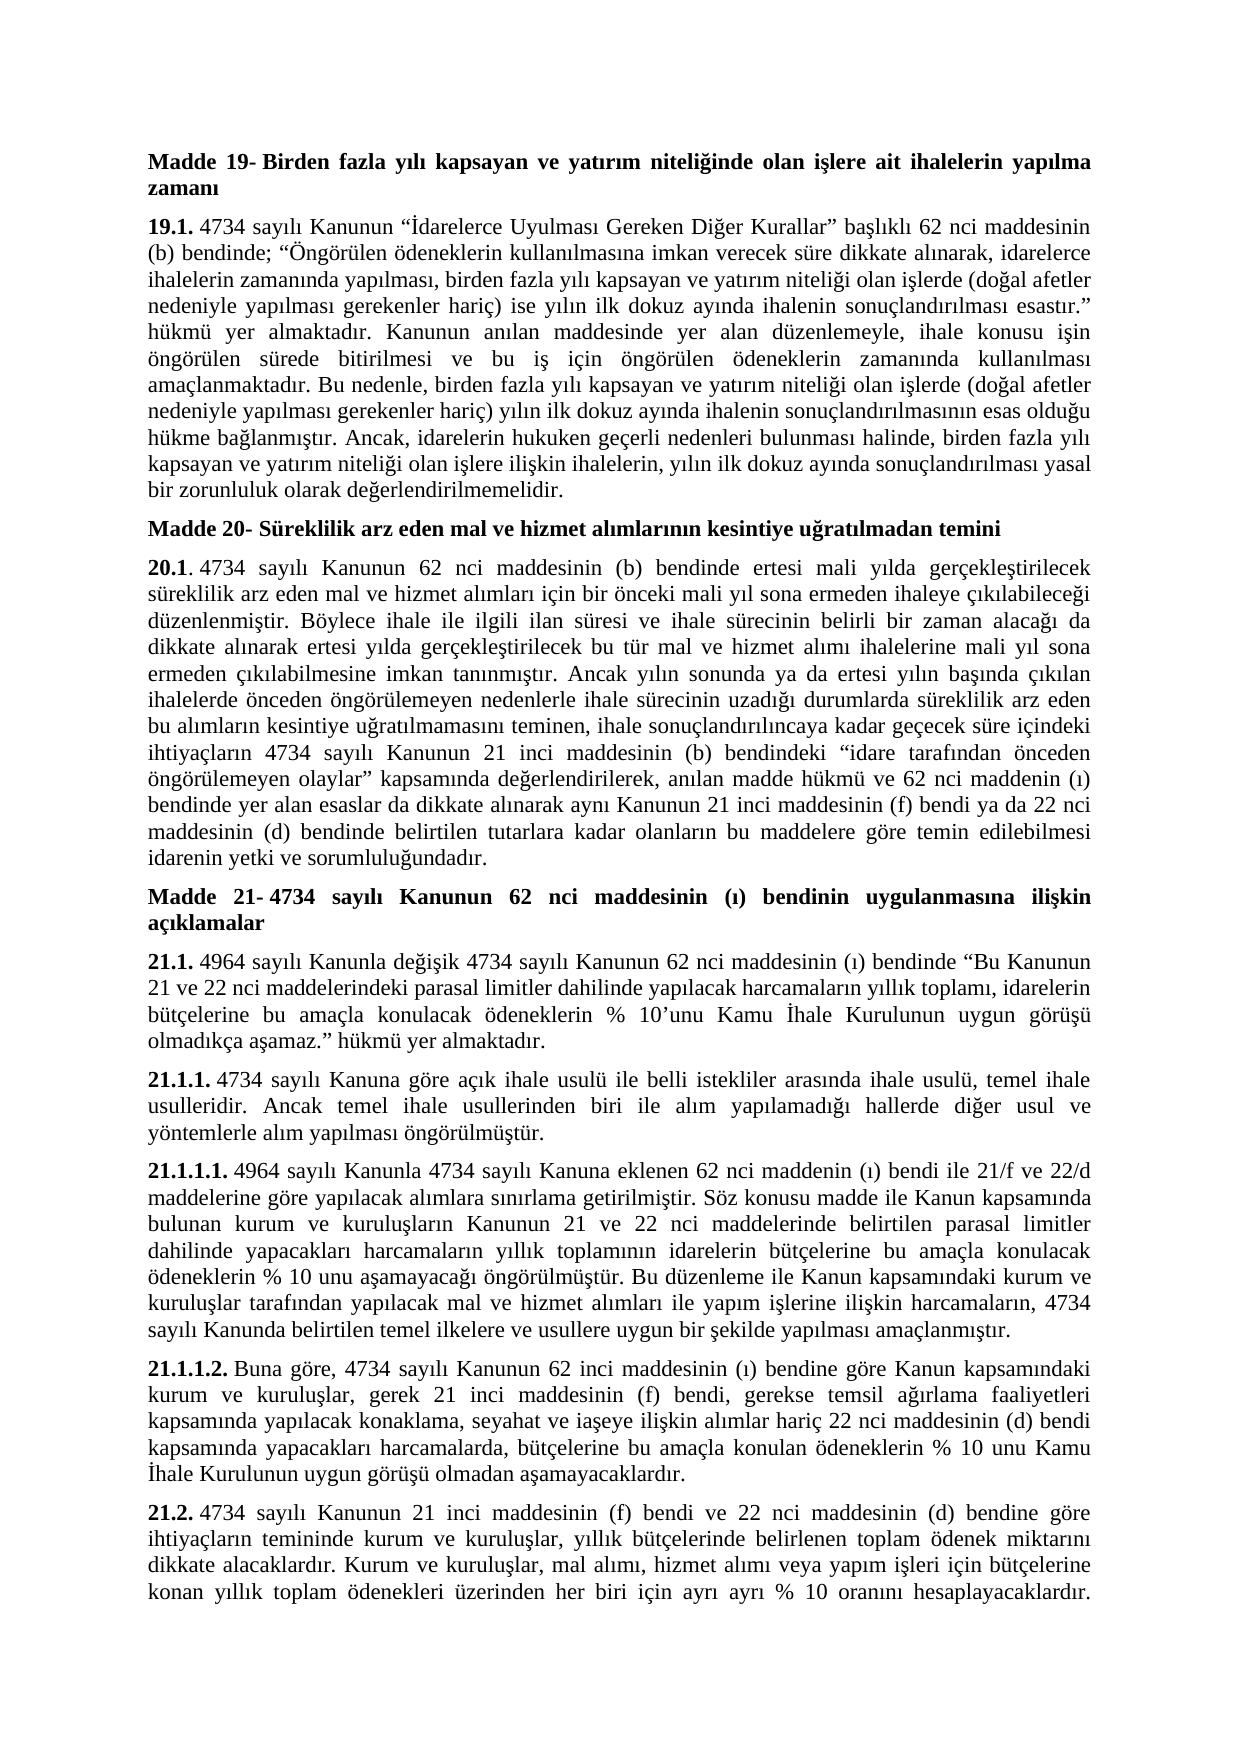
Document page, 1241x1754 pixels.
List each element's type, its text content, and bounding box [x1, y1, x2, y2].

text 21.1.1.1. 4964 sayılı Kanunla 4734 sayılı Kanuna eklenen 62 nci maddenin (ı) bendi ile 21/f ve 22/d maddelerine göre yapılacak alımlara sınırlama getirilmiştir. Söz konusu madde ile Kanun kapsamında bulunan kurum ve kuruluşların Kanunun 21 ve 22 nci maddelerinde belirtilen parasal limitler dahilinde yapacakları harcamaların yıllık toplamının idarelerin bütçelerine bu amaçla konulacak ödeneklerin % 10 unu aşamayacağı öngörülmüştür. Bu düzenleme ile Kanun kapsamındaki kurum ve kuruluşlar tarafından yapılacak mal ve hizmet alımları ile yapım işlerine ilişkin harcamaların, 4734 sayılı Kanunda belirtilen temel ilkelere ve usullere uygun bir şekilde yapılması amaçlanmıştır. [148, 1158, 1092, 1342]
text 21.1.1.2. Buna göre, 4734 sayılı Kanunun 62 inci maddesinin (ı) bendine göre Kanun kapsamındaki kurum ve kuruluşlar, gerek 21 inci maddesinin (f) bendi, gerekse temsil ağırlama faaliyetleri kapsamında yapılacak konaklama, seyahat ve iaşeye ilişkin alımlar hariç 22 nci maddesinin (d) bendi kapsamında yapacakları harcamalarda, bütçelerine bu amaçla konulan ödeneklerin % 10 unu Kamu İhale Kurulunun uygun görüşü olmadan aşamayacaklardır. [148, 1354, 1092, 1486]
text Madde 21- 4734 sayılı Kanunun 62 nci maddesinin (ı) bendinin uygulanmasına ilişkin açıklamalar [148, 883, 1092, 936]
text 21.1. 4964 sayılı Kanunla değişik 4734 sayılı Kanunun 62 nci maddesinin (ı) bendinde “Bu Kanunun 21 ve 22 nci maddelerindeki parasal limitler dahilinde yapılacak harcamaların yıllık toplamı, idarelerin bütçelerine bu amaçla konulacak ödeneklerin % 10’unu Kamu İhale Kurulunun uygun görüşü olmadıkça aşamaz.” hükmü yer almaktadır. [148, 948, 1092, 1053]
text Madde 20- Süreklilik arz eden mal ve hizmet alımlarının kesintiye uğratılmadan temini [148, 515, 1092, 542]
text 19.1. 4734 sayılı Kanunun “İdarelerce Uyulması Gereken Diğer Kurallar” başlıklı 62 nci maddesinin (b) bendinde; “Öngörülen ödeneklerin kullanılmasına imkan verecek süre dikkate alınarak, idarelerce ihalelerin zamanında yapılması, birden fazla yılı kapsayan ve yatırım niteliği olan işlerde (doğal afetler nedeniyle yapılması gerekenler hariç) ise yılın ilk dokuz ayında ihalenin sonuçlandırılması esastır.” hükmü yer almaktadır. Kanunun anılan maddesinde yer alan düzenlemeyle, ihale konusu işin öngörülen sürede bitirilmesi ve bu iş için öngörülen ödeneklerin zamanında kullanılması amaçlanmaktadır. Bu nedenle, birden fazla yılı kapsayan ve yatırım niteliği olan işlerde (doğal afetler nedeniyle yapılması gerekenler hariç) yılın ilk dokuz ayında ihalenin sonuçlandırılmasının esas olduğu hükme bağlanmıştır. Ancak, idarelerin hukuken geçerli nedenleri bulunması halinde, birden fazla yılı kapsayan ve yatırım niteliği olan işlere ilişkin ihalelerin, yılın ilk dokuz ayında sonuçlandırılması yasal bir zorunluluk olarak değerlendirilmemelidir. [148, 213, 1092, 503]
text 21.1.1. 4734 sayılı Kanuna göre açık ihale usulü ile belli istekliler arasında ihale usulü, temel ihale usulleridir. Ancak temel ihale usullerinden biri ile alım yapılamadığı hallerde diğer usul ve yöntemlerle alım yapılması öngörülmüştür. [148, 1066, 1092, 1145]
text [148, 1499, 1092, 1604]
text Madde 19- Birden fazla yılı kapsayan ve yatırım niteliğinde olan işlere ait ihalelerin yapılma zamanı [148, 148, 1092, 200]
text 20.1. 4734 sayılı Kanunun 62 nci maddesinin (b) bendinde ertesi mali yılda gerçekleştirilecek süreklilik arz eden mal ve hizmet alımları için bir önceki mali yıl sona ermeden ihaleye çıkılabileceği düzenlenmiştir. Böylece ihale ile ilgili ilan süresi ve ihale sürecinin belirli bir zaman alacağı da dikkate alınarak ertesi yılda gerçekleştirilecek bu tür mal ve hizmet alımı ihalelerine mali yıl sona ermeden çıkılabilmesine imkan tanınmıştır. Ancak yılın sonunda ya da ertesi yılın başında çıkılan ihalelerde önceden öngörülemeyen nedenlerle ihale sürecinin uzadığı durumlarda süreklilik arz eden bu alımların kesintiye uğratılmamasını teminen, ihale sonuçlandırılıncaya kadar geçecek süre içindeki ihtiyaçların 4734 sayılı Kanunun 21 inci maddesinin (b) bendindeki “idare tarafından önceden öngörülemeyen olaylar” kapsamında değerlendirilerek, anılan madde hükmü ve 62 nci maddenin (ı) bendinde yer alan esaslar da dikkate alınarak aynı Kanunun 21 inci maddesinin (f) bendi ya da 22 nci maddesinin (d) bendinde belirtilen tutarlara kadar olanların bu maddelere göre temin edilebilmesi idarenin yetki ve sorumluluğundadır. [148, 554, 1092, 870]
